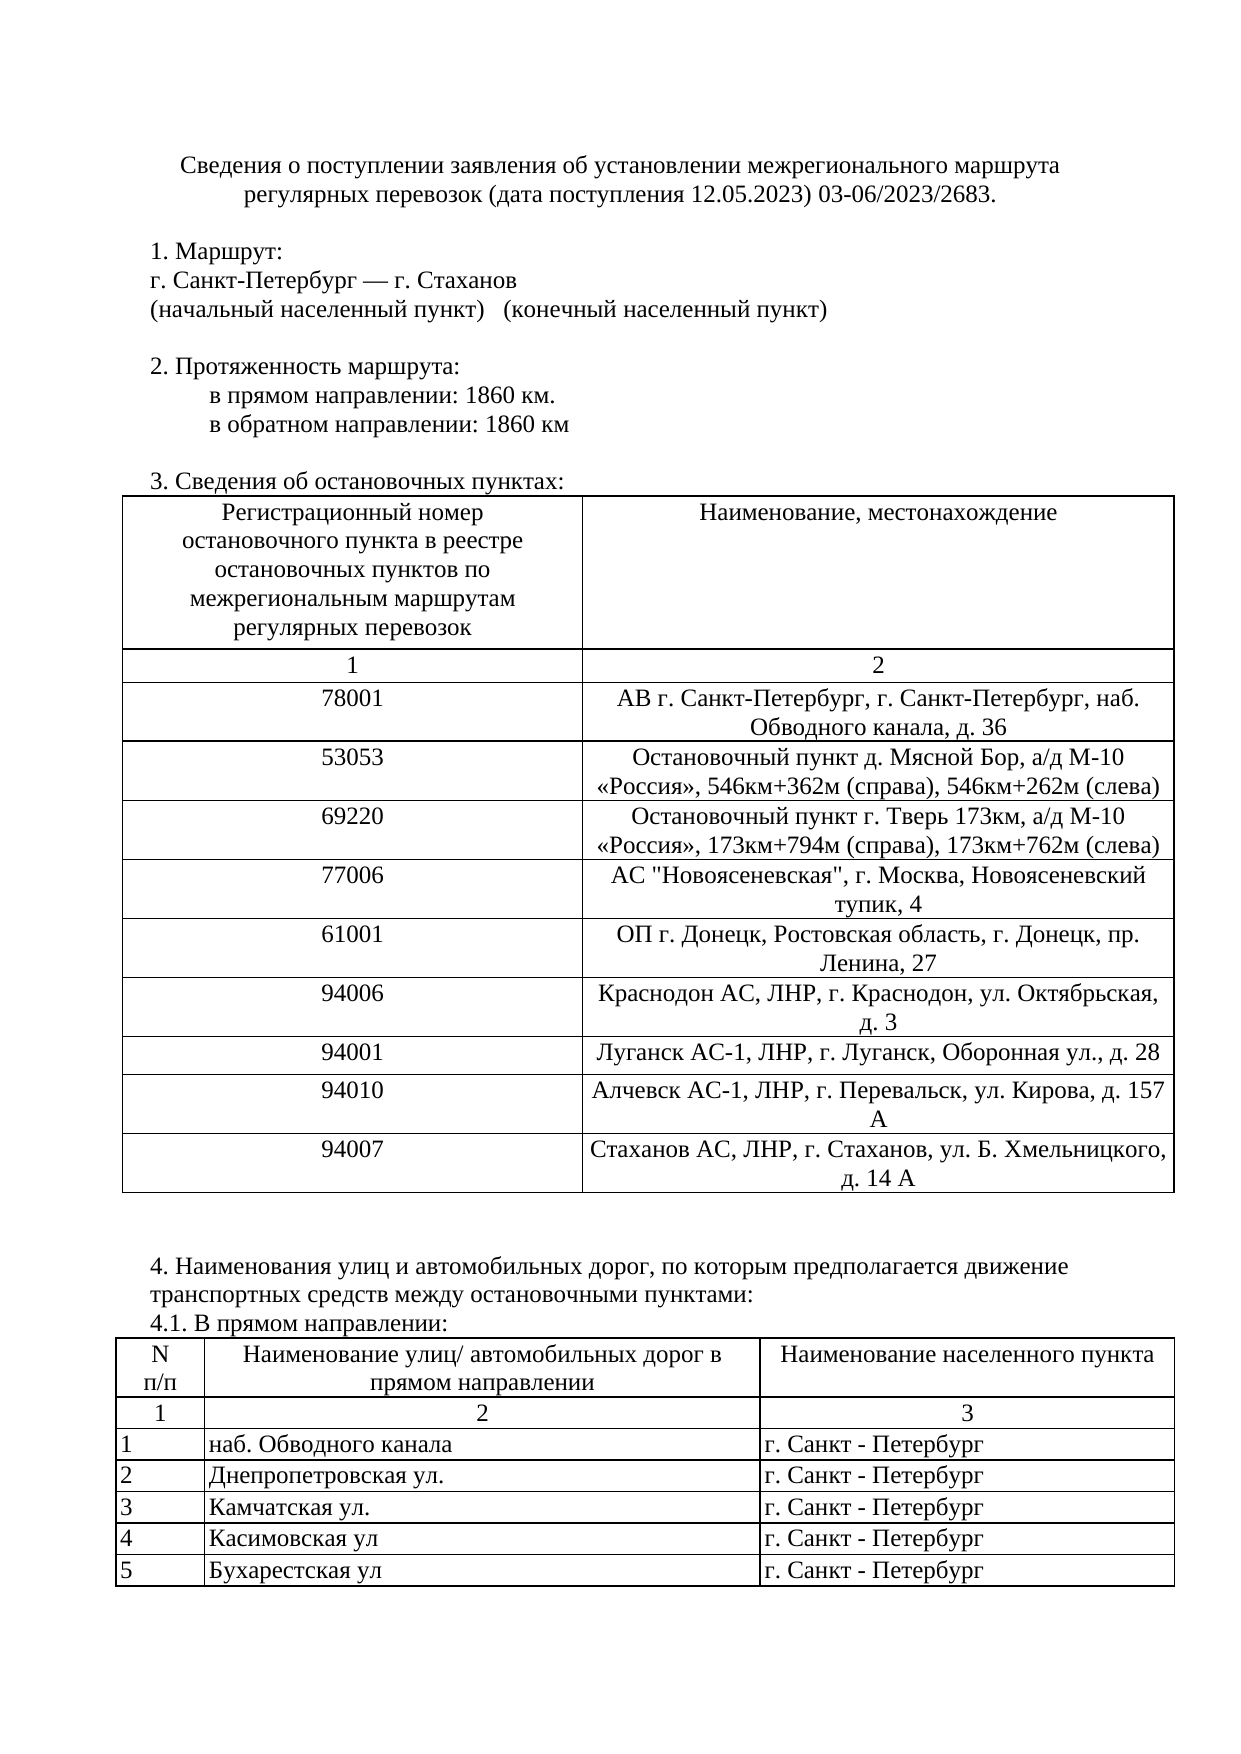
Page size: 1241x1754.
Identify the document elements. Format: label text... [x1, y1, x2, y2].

text 3. Сведения об остановочных пунктах: [150, 466, 1090, 495]
table_cell 4 [117, 1524, 204, 1553]
table_cell г. Санкт - Петербург [761, 1524, 1174, 1553]
table_cell 94007 [123, 1134, 582, 1192]
table_cell Остановочный пункт д. Мясной Бор, а/д М-10 «Россия», 546км+362м (справа), 546км+262м (слева) [583, 742, 1173, 799]
table_cell г. Санкт - Петербург [761, 1461, 1174, 1491]
table_cell 53053 [123, 742, 582, 799]
table_cell Стаханов АС, ЛНР, г. Стаханов, ул. Б. Хмельницкого, д. 14 А [583, 1134, 1173, 1192]
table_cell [761, 1555, 1174, 1585]
table_cell г. Санкт - Петербург [761, 1492, 1174, 1522]
table_header N п/п [117, 1339, 204, 1396]
table_cell АВ г. Санкт-Петербург, г. Санкт-Петербург, наб. Обводного канала, д. 36 [583, 683, 1173, 740]
table_cell Касимовская ул [205, 1524, 759, 1553]
text 4. Наименования улиц и автомобильных дорог, по которым предполагается движение транспортных средств между остановочными пунктами: [150, 1251, 1090, 1308]
table_cell 3 [761, 1398, 1174, 1428]
table_cell Алчевск АС-1, ЛНР, г. Перевальск, ул. Кирова, д. 157 А [583, 1075, 1173, 1133]
table_header Наименование, местонахождение [583, 497, 1173, 648]
table_cell 78001 [123, 683, 582, 740]
table_cell 94001 [123, 1037, 582, 1074]
table_header Наименование населенного пункта [761, 1339, 1174, 1396]
table_cell Камчатская ул. [205, 1492, 759, 1522]
text г. Санкт-Петербург — г. Стаханов [150, 265, 1090, 294]
table_cell 69220 [123, 801, 582, 858]
table_cell Луганск АС-1, ЛНР, г. Луганск, Оборонная ул., д. 28 [583, 1037, 1173, 1074]
text в обратном направлении: 1860 км [150, 409, 1090, 437]
table_cell г. Санкт - Петербург [761, 1429, 1174, 1459]
text Сведения о поступлении заявления об установлении межрегионального маршрута регулярных перевозок (дата поступления 12.05.2023) 03-06/2023/2683. [150, 150, 1090, 207]
table_cell 1 [123, 650, 582, 681]
table_cell Краснодон АС, ЛНР, г. Краснодон, ул. Октябрьская, д. 3 [583, 978, 1173, 1036]
table_cell Остановочный пункт г. Тверь 173км, а/д М-10 «Россия», 173км+794м (справа), 173км+762м (слева) [583, 801, 1173, 858]
table_cell АС "Новоясеневская", г. Москва, Новоясеневский тупик, 4 [583, 860, 1173, 918]
table_cell 1 [117, 1429, 204, 1459]
table_cell 94010 [123, 1075, 582, 1133]
table_cell ОП г. Донецк, Ростовская область, г. Донецк, пр. Ленина, 27 [583, 919, 1173, 977]
table_cell 2 [583, 650, 1173, 681]
table_cell 5 [117, 1555, 204, 1585]
table_header Наименование улиц/ автомобильных дорог в прямом направлении [205, 1339, 759, 1396]
table_cell 77006 [123, 860, 582, 918]
table_cell 2 [205, 1398, 759, 1428]
text 2. Протяженность маршрута: [150, 351, 1090, 380]
table_cell Бухарестская ул [205, 1555, 759, 1585]
text в прямом направлении: 1860 км. [150, 380, 1090, 409]
table_cell 3 [117, 1492, 204, 1522]
text 4.1. В прямом направлении: [150, 1308, 1090, 1337]
table_cell 2 [117, 1461, 204, 1491]
text (начальный населенный пункт) (конечный населенный пункт) [150, 294, 1090, 322]
table_cell 61001 [123, 919, 582, 977]
table_cell 94006 [123, 978, 582, 1036]
text 1. Маршрут: [150, 236, 1090, 265]
table_cell 1 [117, 1398, 204, 1428]
table_header Регистрационный номер остановочного пункта в реестре остановочных пунктов по межрегиональным маршрутам регулярных перевозок [123, 497, 582, 648]
table_cell Днепропетровская ул. [205, 1461, 759, 1491]
table_cell наб. Обводного канала [205, 1429, 759, 1459]
